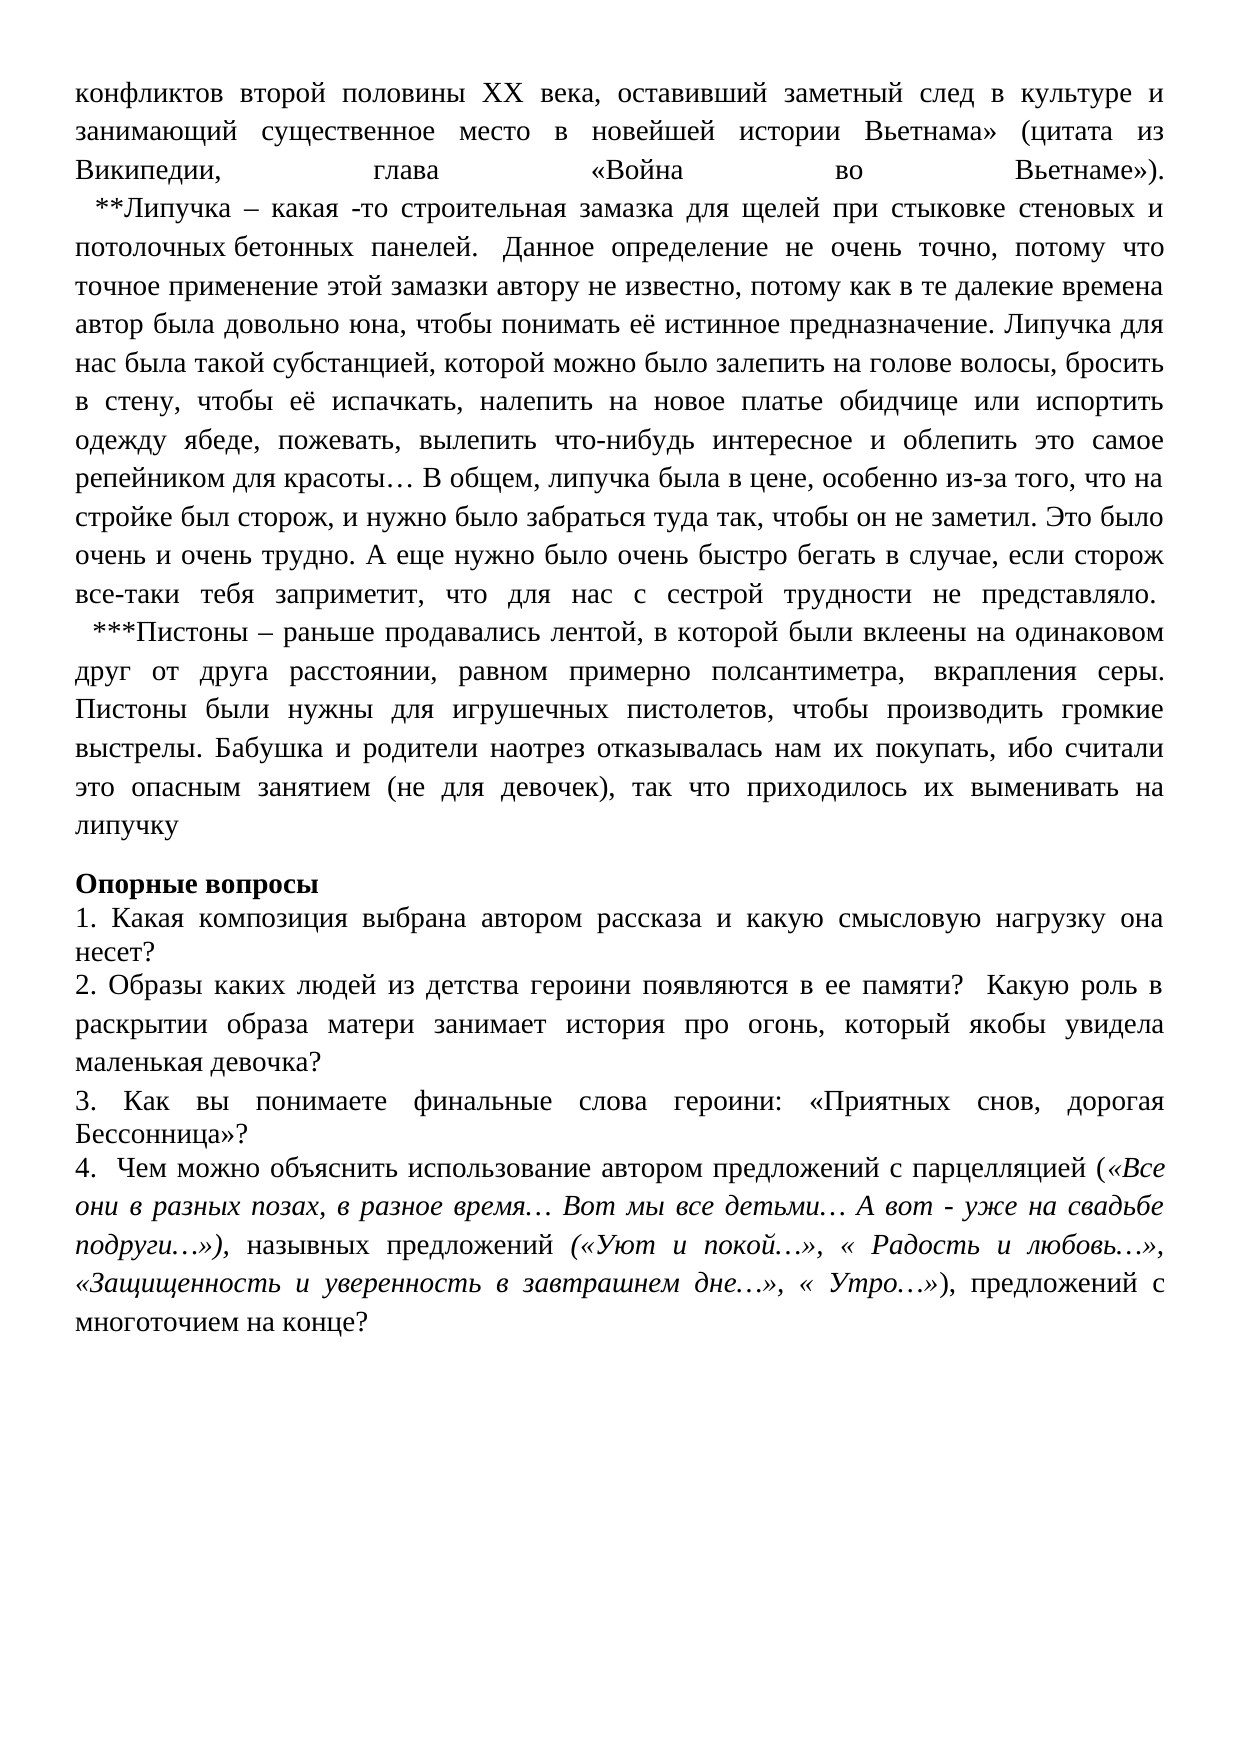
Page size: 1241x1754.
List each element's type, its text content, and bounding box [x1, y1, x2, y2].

text 1. Какая композиция выбрана автором рассказа и какую смысловую нагрузку она несет? [75, 900, 1165, 967]
text 4. Чем можно объяснить использование автором предложений с парцелляцией («Все они в разных позах, в разное время… Вот мы все детьми… А вот - уже на свадьбе подруги…»), назывных предложений («Уют и покой…», « Радость и любовь…», «Защищенность и уверенность в завтрашнем дне…», « Утро…»), предложений с многоточием на конце? [75, 1150, 1165, 1338]
text Опорные вопросы [75, 867, 1165, 900]
text 3. Как вы понимаете финальные слова героини: «Приятных снов, дорогая Бессонница»? [75, 1083, 1165, 1150]
text 2. Образы каких людей из детства героини появляются в ее памяти? Какую роль в раскрытии образа матери занимает история про огонь, который якобы увидела маленькая девочка? [75, 967, 1165, 1078]
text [75, 75, 1165, 841]
